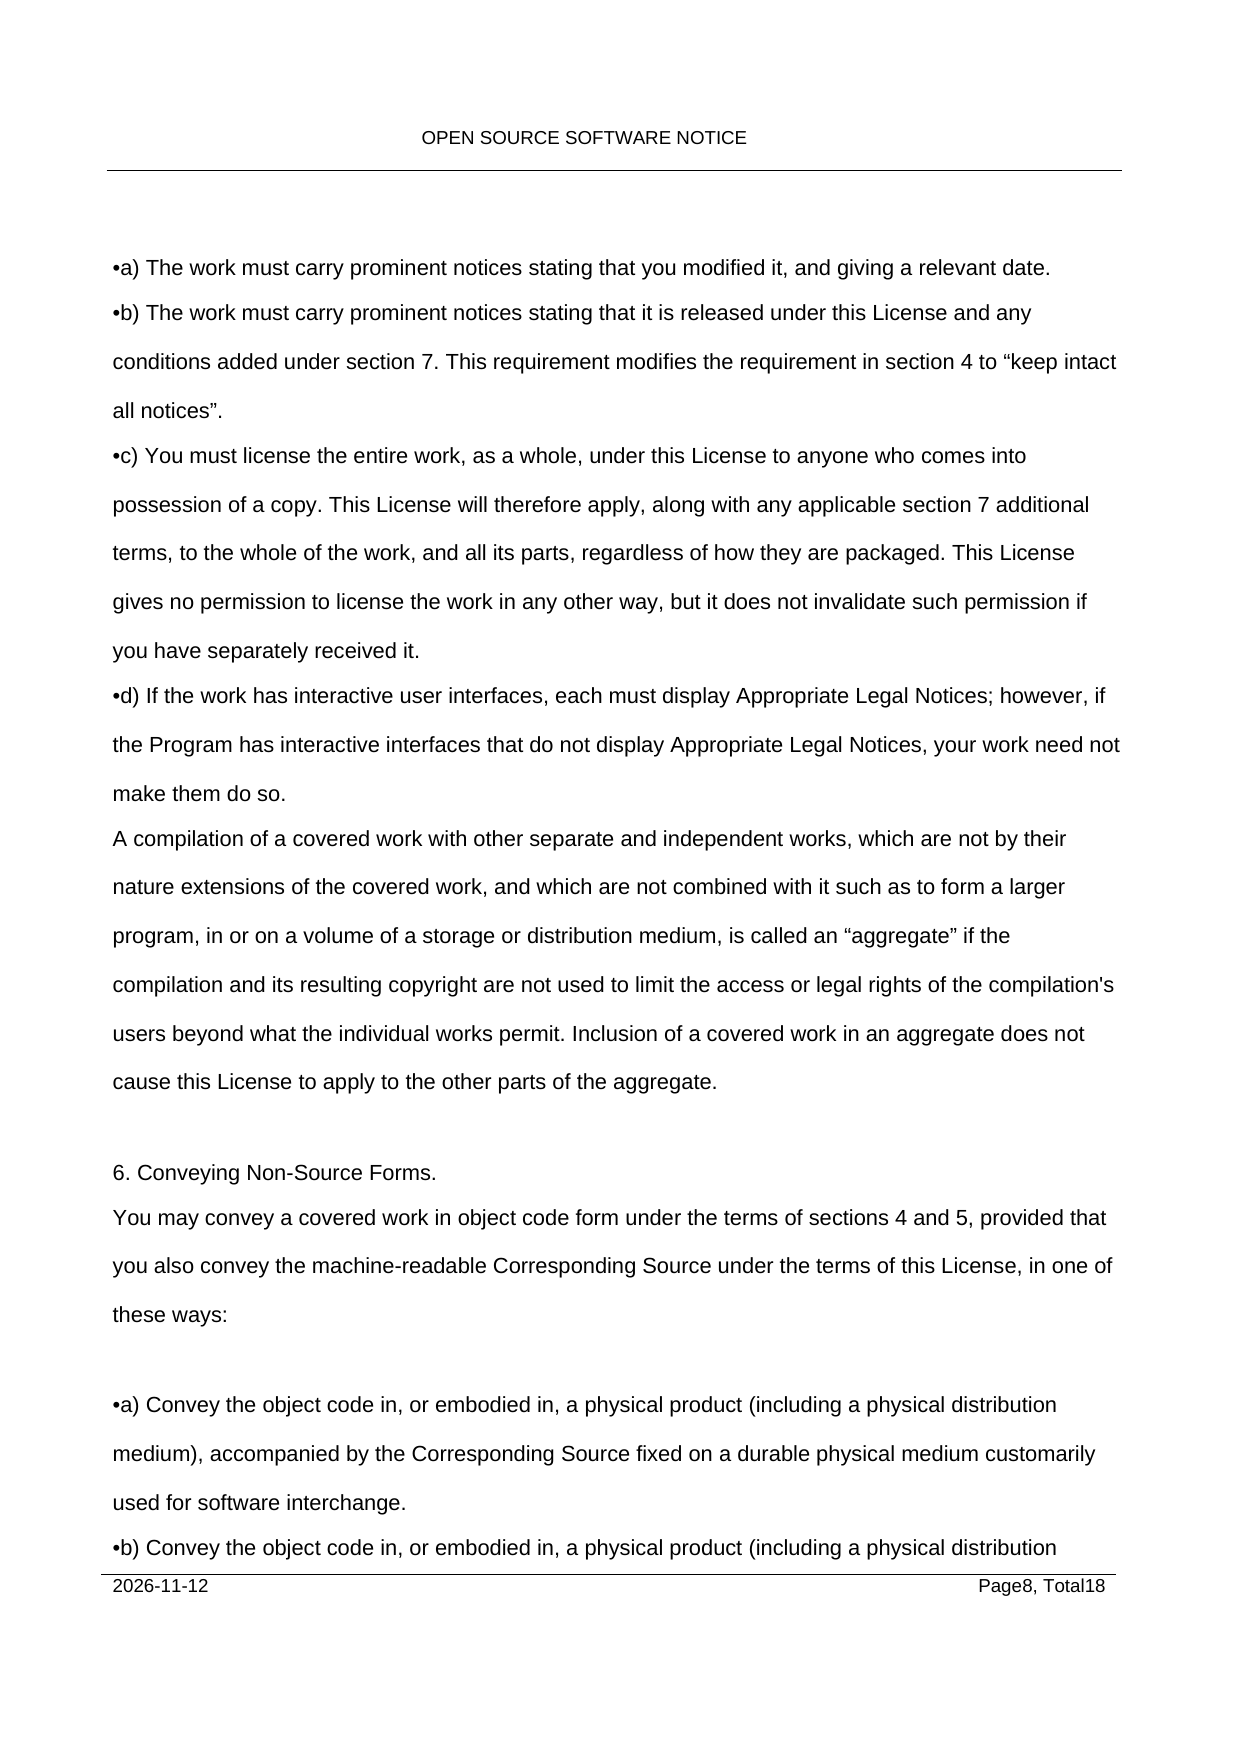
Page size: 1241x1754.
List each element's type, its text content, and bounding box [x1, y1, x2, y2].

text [112, 1531, 1128, 1564]
text •a) The work must carry prominent notices stating that you modified it, and giving a relevant date. [112, 251, 1128, 284]
text •c) You must license the entire work, as a whole, under this License to anyone who comes into possession of a copy. This License will therefore apply, along with any applicable section 7 additional terms, to the whole of the work, and all its parts, regardless of how they are packaged. This License gives no permission to license the work in any other way, but it does not invalidate such permission if you have separately received it. [112, 439, 1128, 667]
text A compilation of a covered work with other separate and independent works, which are not by their nature extensions of the covered work, and which are not combined with it such as to form a larger program, in or on a volume of a storage or distribution medium, is called an “aggregate” if the compilation and its resulting copyright are not used to limit the access or legal rights of the compilation's users beyond what the individual works permit. Inclusion of a covered work in an aggregate does not cause this License to apply to the other parts of the aggregate. [112, 822, 1128, 1098]
text •a) Convey the object code in, or embodied in, a physical product (including a physical distribution medium), accompanied by the Corresponding Source fixed on a durable physical medium customarily used for software interchange. [112, 1389, 1128, 1519]
text •d) If the work has interactive user interfaces, each must display Appropriate Legal Notices; however, if the Program has interactive interfaces that do not display Appropriate Legal Notices, your work need not make them do so. [112, 679, 1128, 809]
text •b) The work must carry prominent notices stating that it is released under this License and any conditions added under section 7. This requirement modifies the requirement in section 4 to “keep intact all notices”. [112, 297, 1128, 427]
text You may convey a covered work in object code form under the terms of sections 4 and 5, provided that you also convey the machine-readable Corresponding Source under the terms of this License, in one of these ways: [112, 1201, 1128, 1331]
text 6. Conveying Non-Source Forms. [112, 1156, 1128, 1188]
